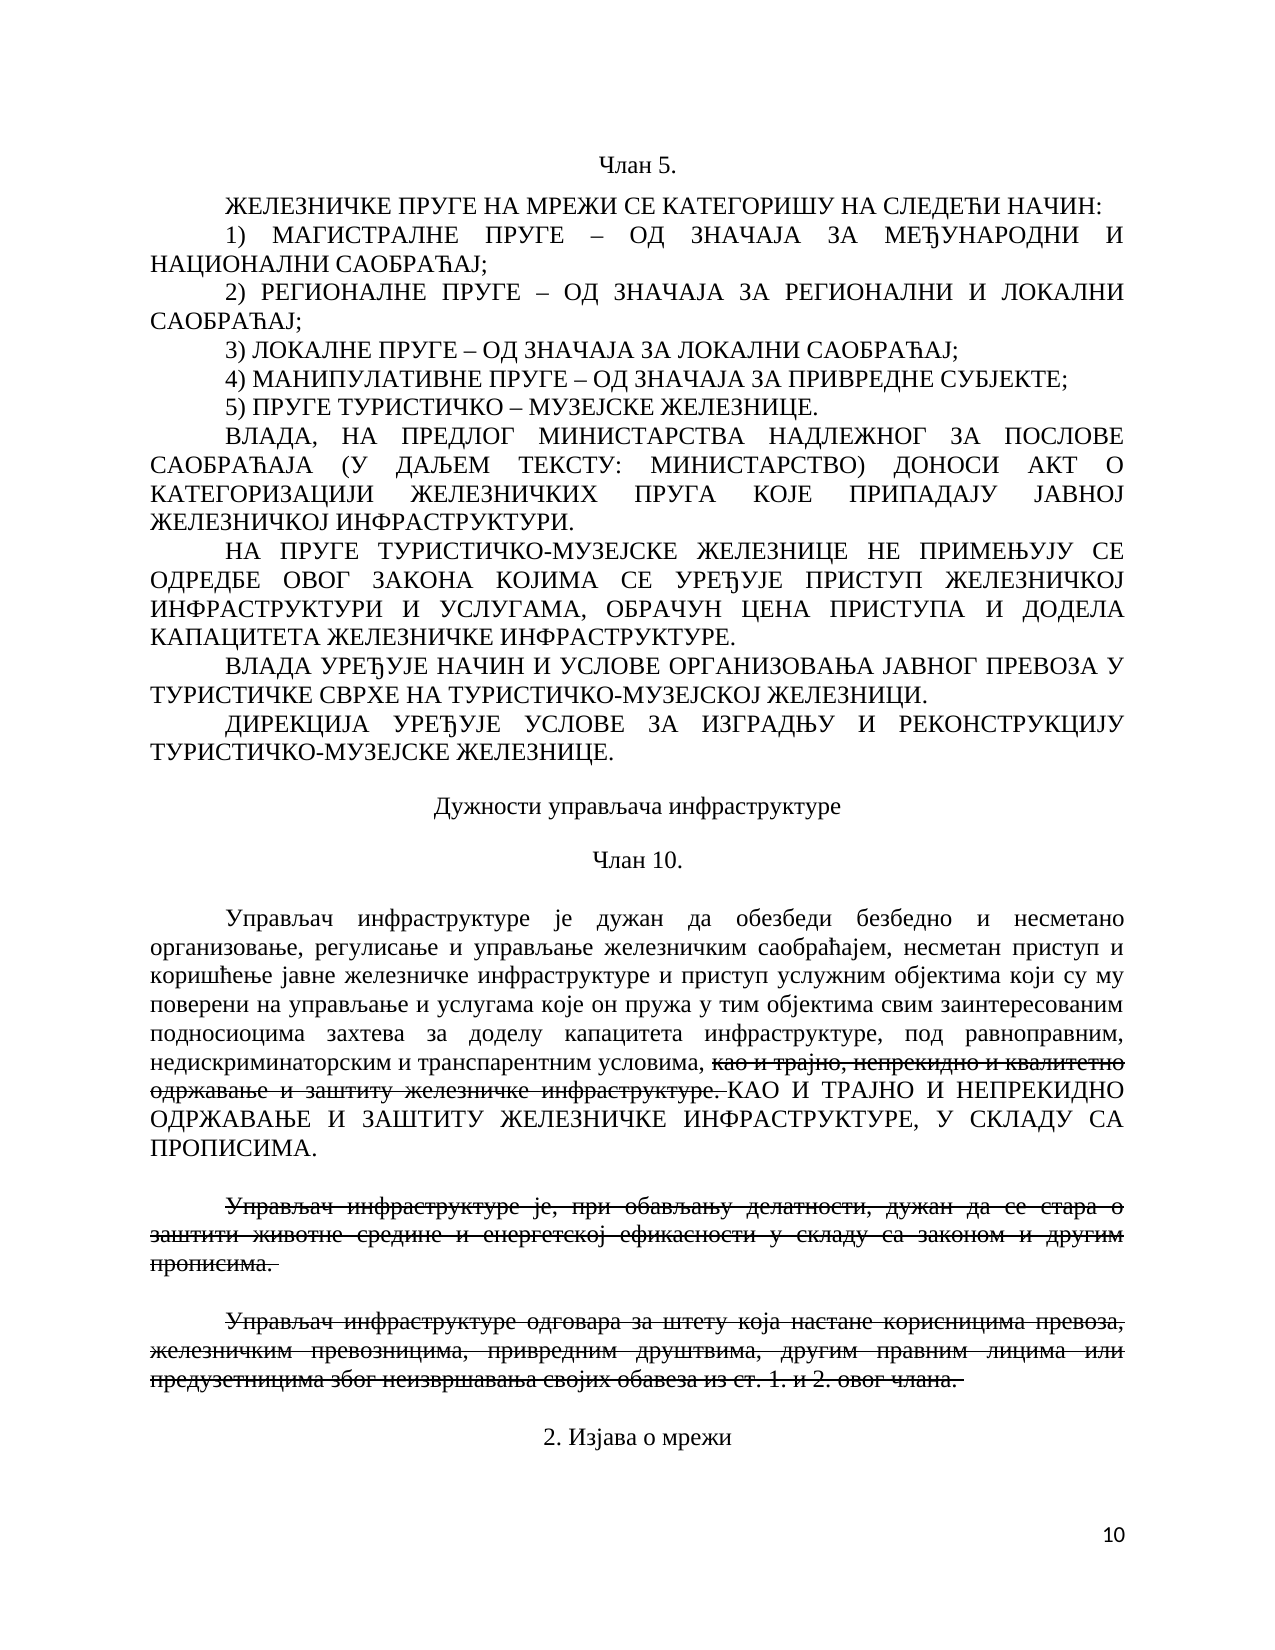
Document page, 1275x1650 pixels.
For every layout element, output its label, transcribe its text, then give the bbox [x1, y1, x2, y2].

text 5) ПРУГЕ ТУРИСТИЧКО – МУЗЕЈСКЕ ЖЕЛЕЗНИЦЕ. [150, 392, 1125, 421]
text 2. Изјава о мрежи [150, 1422, 1125, 1450]
text ВЛАДА УРЕЂУЈЕ НАЧИН И УСЛОВЕ ОРГАНИЗОВАЊА ЈАВНОГ ПРЕВОЗА У ТУРИСТИЧКЕ СВРХЕ НА ТУРИСТИЧКО-МУЗЕЈСКOJ ЖЕЛЕЗНИЦИ. [150, 651, 1125, 709]
text Управљач инфраструктуре одговара за штету која настане корисницима превоза, железничким превозницима, привредним друштвима, другим правним лицима или предузетницима због неизвршавања својих обавеза из ст. 1. и 2. овог члана. [150, 1306, 1125, 1351]
text Управљач инфраструктуре је, при обављању делатности, дужан да се стара о заштити животне средине и енергетској ефикасности у складу са законом и другим прописима. [150, 1191, 1125, 1277]
text НА ПРУГЕ ТУРИСТИЧКО-МУЗЕЈСКЕ ЖЕЛЕЗНИЦЕ НЕ ПРИМЕЊУЈУ СЕ ОДРЕДБЕ ОВОГ ЗАКОНА КOJИМA СE УРEЂУJЕ ПРИСТУП ЖEЛEЗНИЧКОЈ ИНФРАСТРУКТУРИ И УСЛУГАМА, ОБРАЧУН ЦЕНА ПРИСТУПА И ДОДЕЛА КАПАЦИТЕТА ЖЕЛЕЗНИЧКЕ ИНФРАСТРУКТУРЕ. [150, 536, 1125, 651]
text Члан 10. [150, 845, 1125, 874]
text Члан 5. [150, 150, 1125, 179]
text Управљач инфраструктуре одговара за штету која настане корисницима превоза, железничким превозницима, привредним друштвима, другим правним лицима или предузетницима због неизвршавања својих обавеза из ст. 1. и 2. овог члана. [150, 1352, 1125, 1392]
text 4) МАНИПУЛАТИВНЕ ПРУГЕ – ОД ЗНАЧАЈА ЗА ПРИВРЕДНЕ СУБЈЕКТЕ; [150, 364, 1125, 392]
text Управљач инфраструктуре је дужан да обезбеди безбедно и несметано организовање, регулисање и управљање железничким саобраћајем, несметан приступ и коришћење јавне железничке инфраструктуре и приступ услужним објектима који су му поверени на управљање и услугама које он пружа у тим објектима свим заинтересованим подносиоцима захтева за доделу капацитета инфраструктуре, под равноправним, недискриминаторским и транспарентним условима, као и трајно, непрекидно и квалитетно одржавање и заштиту железничке инфраструктуре. КАО И ТРАЈНО И НЕПРЕКИДНО ОДРЖАВАЊЕ И ЗАШТИТУ ЖЕЛЕЗНИЧКЕ ИНФРАСТРУКТУРЕ, У СКЛАДУ СА ПРОПИСИМА. [150, 903, 1125, 1162]
text 1) МАГИСТРАЛНЕ ПРУГЕ – ОД ЗНАЧАЈА ЗА МЕЂУНАРОДНИ И НАЦИОНАЛНИ САОБРАЋАЈ; [150, 220, 1125, 277]
text ДИРЕКЦИЈА УРЕЂУЈЕ УСЛОВЕ ЗА ИЗГРАДЊУ И РЕКОНСТРУКЦИЈУ ТУРИСТИЧКО-МУЗЕЈСКЕ ЖЕЛЕЗНИЦЕ. [150, 709, 1125, 766]
text ВЛАДА, НА ПРЕДЛОГ МИНИСТАРСТВА НАДЛЕЖНОГ ЗА ПОСЛОВЕ САОБРАЋАЈА (У ДАЉЕМ ТЕКСТУ: МИНИСТАРСТВО) ДОНОСИ АКТ О КАТЕГОРИЗАЦИЈИ ЖЕЛЕЗНИЧКИХ ПРУГА КОЈЕ ПРИПАДАЈУ ЈАВНОЈ ЖЕЛЕЗНИЧКОЈ ИНФРАСТРУКТУРИ. [150, 421, 1125, 536]
text ЖЕЛЕЗНИЧКЕ ПРУГЕ НА МРЕЖИ СЕ КАТЕГОРИШУ НА СЛЕДЕЋИ НАЧИН: [150, 191, 1125, 220]
text Дужности управљача инфраструктуре [150, 791, 1125, 820]
text 2) РЕГИОНАЛНЕ ПРУГЕ – ОД ЗНАЧАЈА ЗА РЕГИОНАЛНИ И ЛОКАЛНИ САОБРАЋАЈ; [150, 277, 1125, 335]
text 3) ЛОКАЛНЕ ПРУГЕ – ОД ЗНАЧАЈА ЗА ЛОКАЛНИ САОБРАЋАЈ; [150, 335, 1125, 364]
